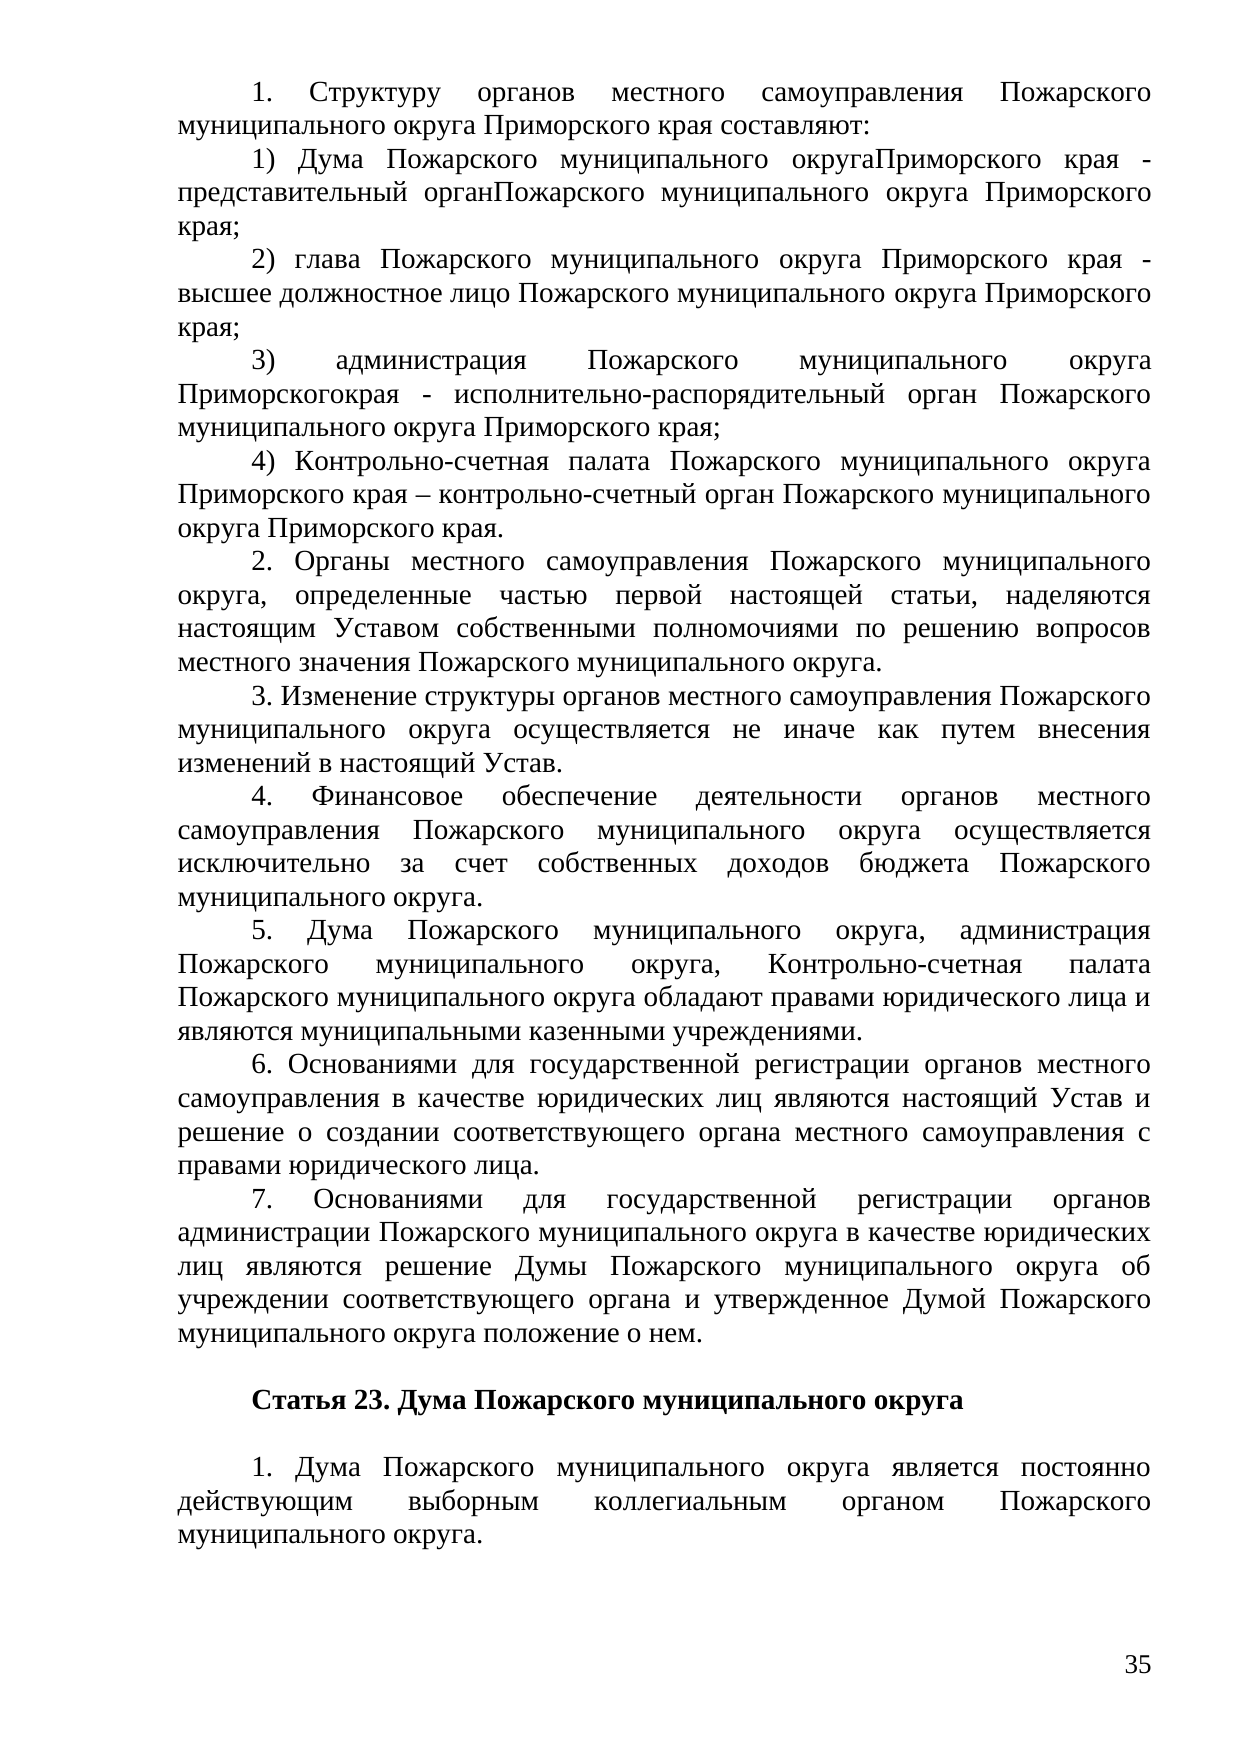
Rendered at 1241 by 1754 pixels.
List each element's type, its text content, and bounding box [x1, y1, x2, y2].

text 6. Основаниями для государственной регистрации органов местного самоуправления в качестве юридических лиц являются настоящий Устав и решение о создании соответствующего органа местного самоуправления с правами юридического лица. [177, 1047, 1152, 1181]
text 1) Дума Пожарского муниципального округаПриморского края - представительный органПожарского муниципального округа Приморского края; [177, 141, 1152, 242]
text 3. Изменение структуры органов местного самоуправления Пожарского муниципального округа осуществляется не иначе как путем внесения изменений в настоящий Устав. [177, 678, 1152, 778]
text 1. Дума Пожарского муниципального округа является постоянно действующим выборным коллегиальным органом Пожарского муниципального округа. [177, 1449, 1152, 1550]
text 2. Органы местного самоуправления Пожарского муниципального округа, определенные частью первой настоящей статьи, наделяются настоящим Уставом собственными полномочиями по решению вопросов местного значения Пожарского муниципального округа. [177, 543, 1152, 678]
text 7. Основаниями для государственной регистрации органов администрации Пожарского муниципального округа в качестве юридических лиц являются решение Думы Пожарского муниципального округа об учреждении соответствующего органа и утвержденное Думой Пожарского муниципального округа положение о нем. [177, 1181, 1152, 1348]
text 2) глава Пожарского муниципального округа Приморского края - высшее должностное лицо Пожарского муниципального округа Приморского края; [177, 242, 1152, 342]
text 1. Структуру органов местного самоуправления Пожарского муниципального округа Приморского края составляют: [177, 74, 1152, 141]
text Статья 23. Дума Пожарского муниципального округа [177, 1382, 1152, 1416]
text 5. Дума Пожарского муниципального округа, администрация Пожарского муниципального округа, Контрольно-счетная палата Пожарского муниципального округа обладают правами юридического лица и являются муниципальными казенными учреждениями. [177, 912, 1152, 1047]
text 4. Финансовое обеспечение деятельности органов местного самоуправления Пожарского муниципального округа осуществляется исключительно за счет собственных доходов бюджета Пожарского муниципального округа. [177, 778, 1152, 912]
text 3) администрация Пожарского муниципального округа Приморскогокрая - исполнительно-распорядительный орган Пожарского муниципального округа Приморского края; [177, 342, 1152, 443]
text 4) Контрольно-счетная палата Пожарского муниципального округа Приморского края – контрольно-счетный орган Пожарского муниципального округа Приморского края. [177, 443, 1152, 543]
